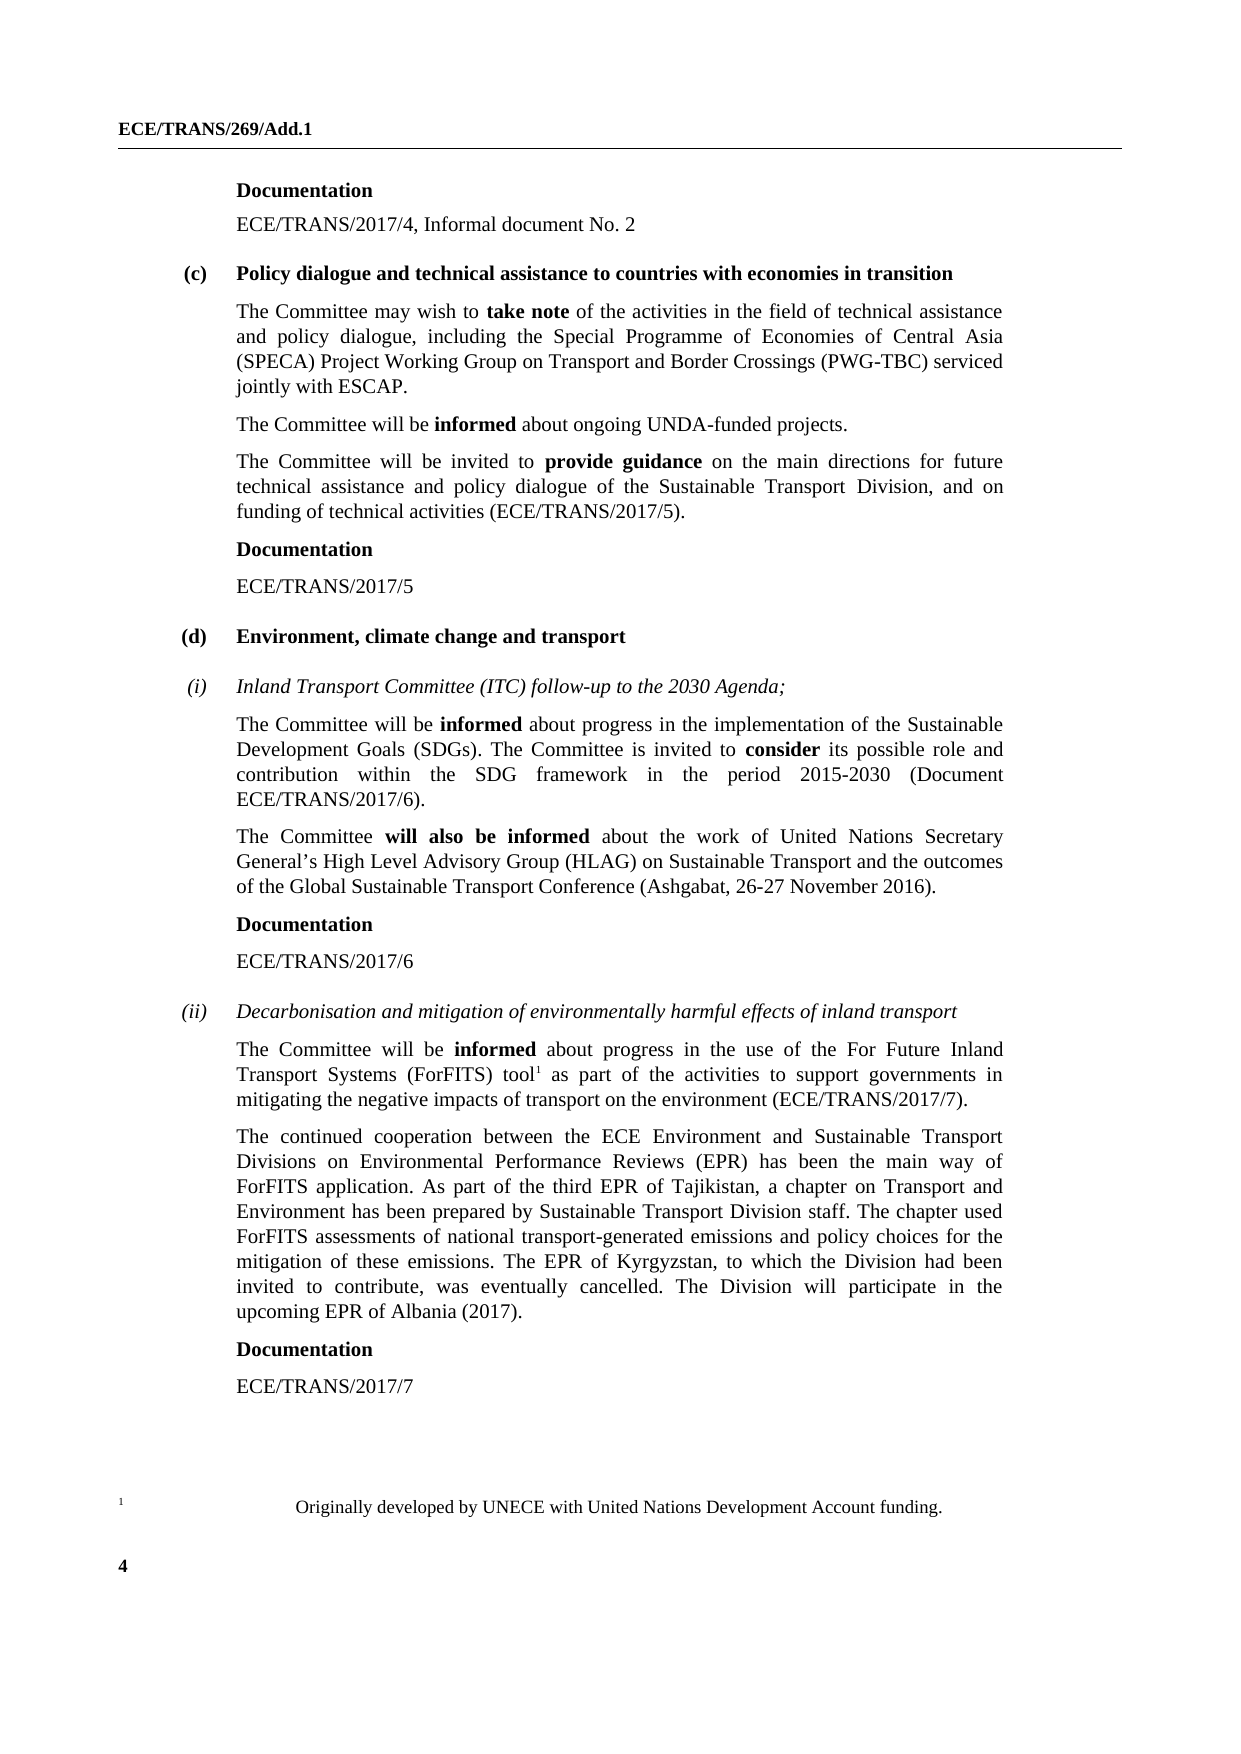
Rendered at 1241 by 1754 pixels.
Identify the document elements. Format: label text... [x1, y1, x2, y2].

text ECE/TRANS/2017/4, Informal document No. 2 [236, 211, 1004, 236]
text Documentation [177, 1336, 1004, 1361]
text ECE/TRANS/2017/7 [236, 1373, 1004, 1398]
text ECE/TRANS/2017/5 [236, 573, 1004, 598]
text ECE/TRANS/2017/6 [236, 948, 1004, 973]
text The Committee will be informed about ongoing UNDA-funded projects. [236, 411, 1004, 436]
text The Committee will also be informed about the work of United Nations Secretary General’s High Level Advisory Group (HLAG) on Sustainable Transport and the outcomes of the Global Sustainable Transport Conference (Ashgabat, 26-27 November 2016). [236, 823, 1004, 898]
text (i) Inland Transport Committee (ITC) follow-up to the 2030 Agenda; [118, 673, 1004, 698]
text The Committee will be informed about progress in the implementation of the Sustainable Development Goals (SDGs). The Committee is invited to consider its possible role and contribution within the SDG framework in the period 2015-2030 (Document ECE/TRANS/2017/6). [236, 711, 1004, 811]
text Documentation [177, 536, 1004, 561]
text (c) Policy dialogue and technical assistance to countries with economies in transition [118, 261, 1004, 286]
text The Committee may wish to take note of the activities in the field of technical assistance and policy dialogue, including the Special Programme of Economies of Central Asia (SPECA) Project Working Group on Transport and Border Crossings (PWG-TBC) serviced jointly with ESCAP. [236, 298, 1004, 398]
text The Committee will be invited to provide guidance on the main directions for future technical assistance and policy dialogue of the Sustainable Transport Division, and on funding of technical activities (ECE/TRANS/2017/5). [236, 448, 1004, 523]
text Documentation [177, 911, 1004, 936]
text (d) Environment, climate change and transport [118, 623, 1004, 648]
text The continued cooperation between the ECE Environment and Sustainable Transport Divisions on Environmental Performance Reviews (EPR) has been the main way of ForFITS application. As part of the third EPR of Tajikistan, a chapter on Transport and Environment has been prepared by Sustainable Transport Division staff. The chapter used ForFITS assessments of national transport-generated emissions and policy choices for the mitigation of these emissions. The EPR of Kyrgyzstan, to which the Division had been invited to contribute, was eventually cancelled. The Division will participate in the upcoming EPR of Albania (2017). [236, 1123, 1004, 1323]
text (ii) Decarbonisation and mitigation of environmentally harmful effects of inland transport [118, 998, 1004, 1023]
text The Committee will be informed about progress in the use of the For Future Inland Transport Systems (ForFITS) tool as part of the activities to support governments in mitigating the negative impacts of transport on the environment (ECE/TRANS/2017/7). [236, 1036, 1004, 1111]
text Documentation [236, 177, 1004, 202]
